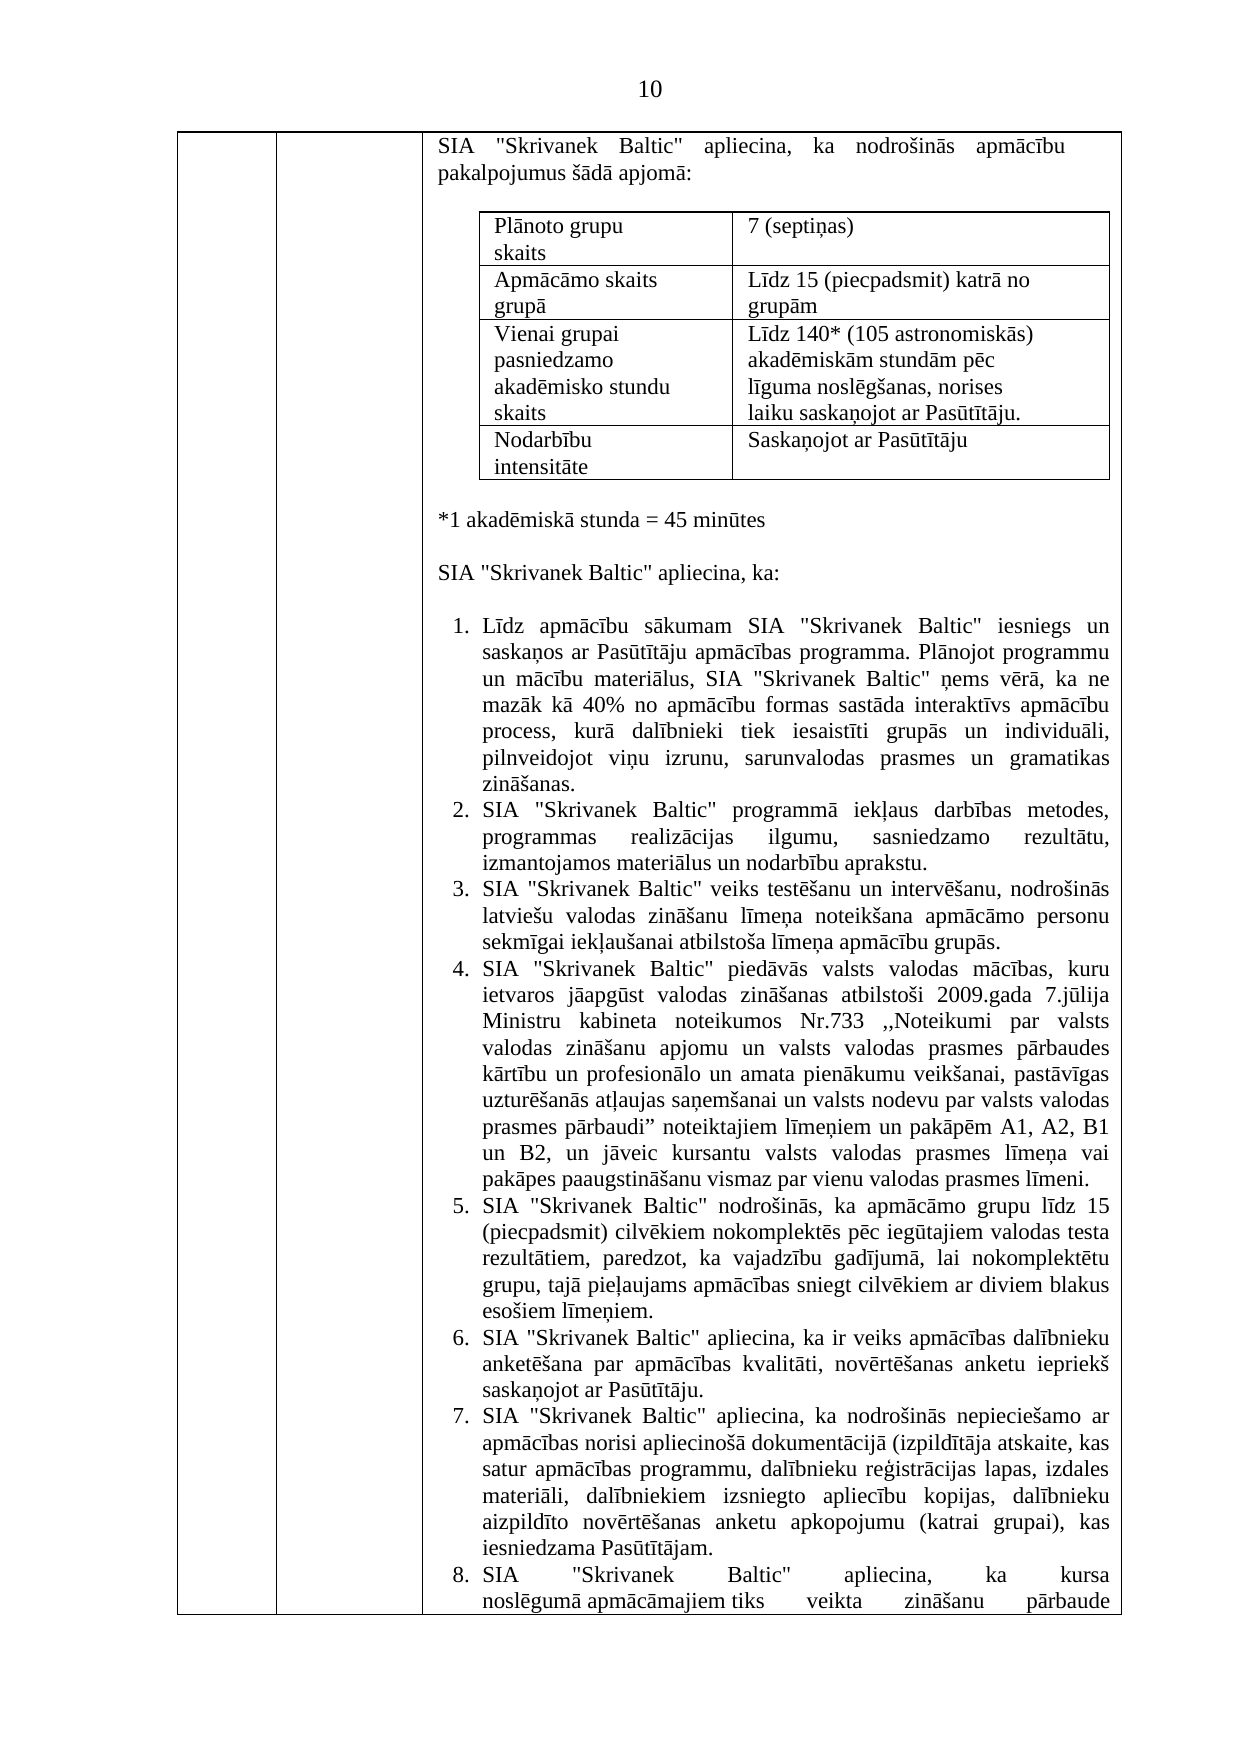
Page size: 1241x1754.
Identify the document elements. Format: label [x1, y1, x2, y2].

table_cell [178, 133, 276, 1613]
table_cell [277, 133, 422, 1613]
table_cell [423, 133, 1121, 1613]
